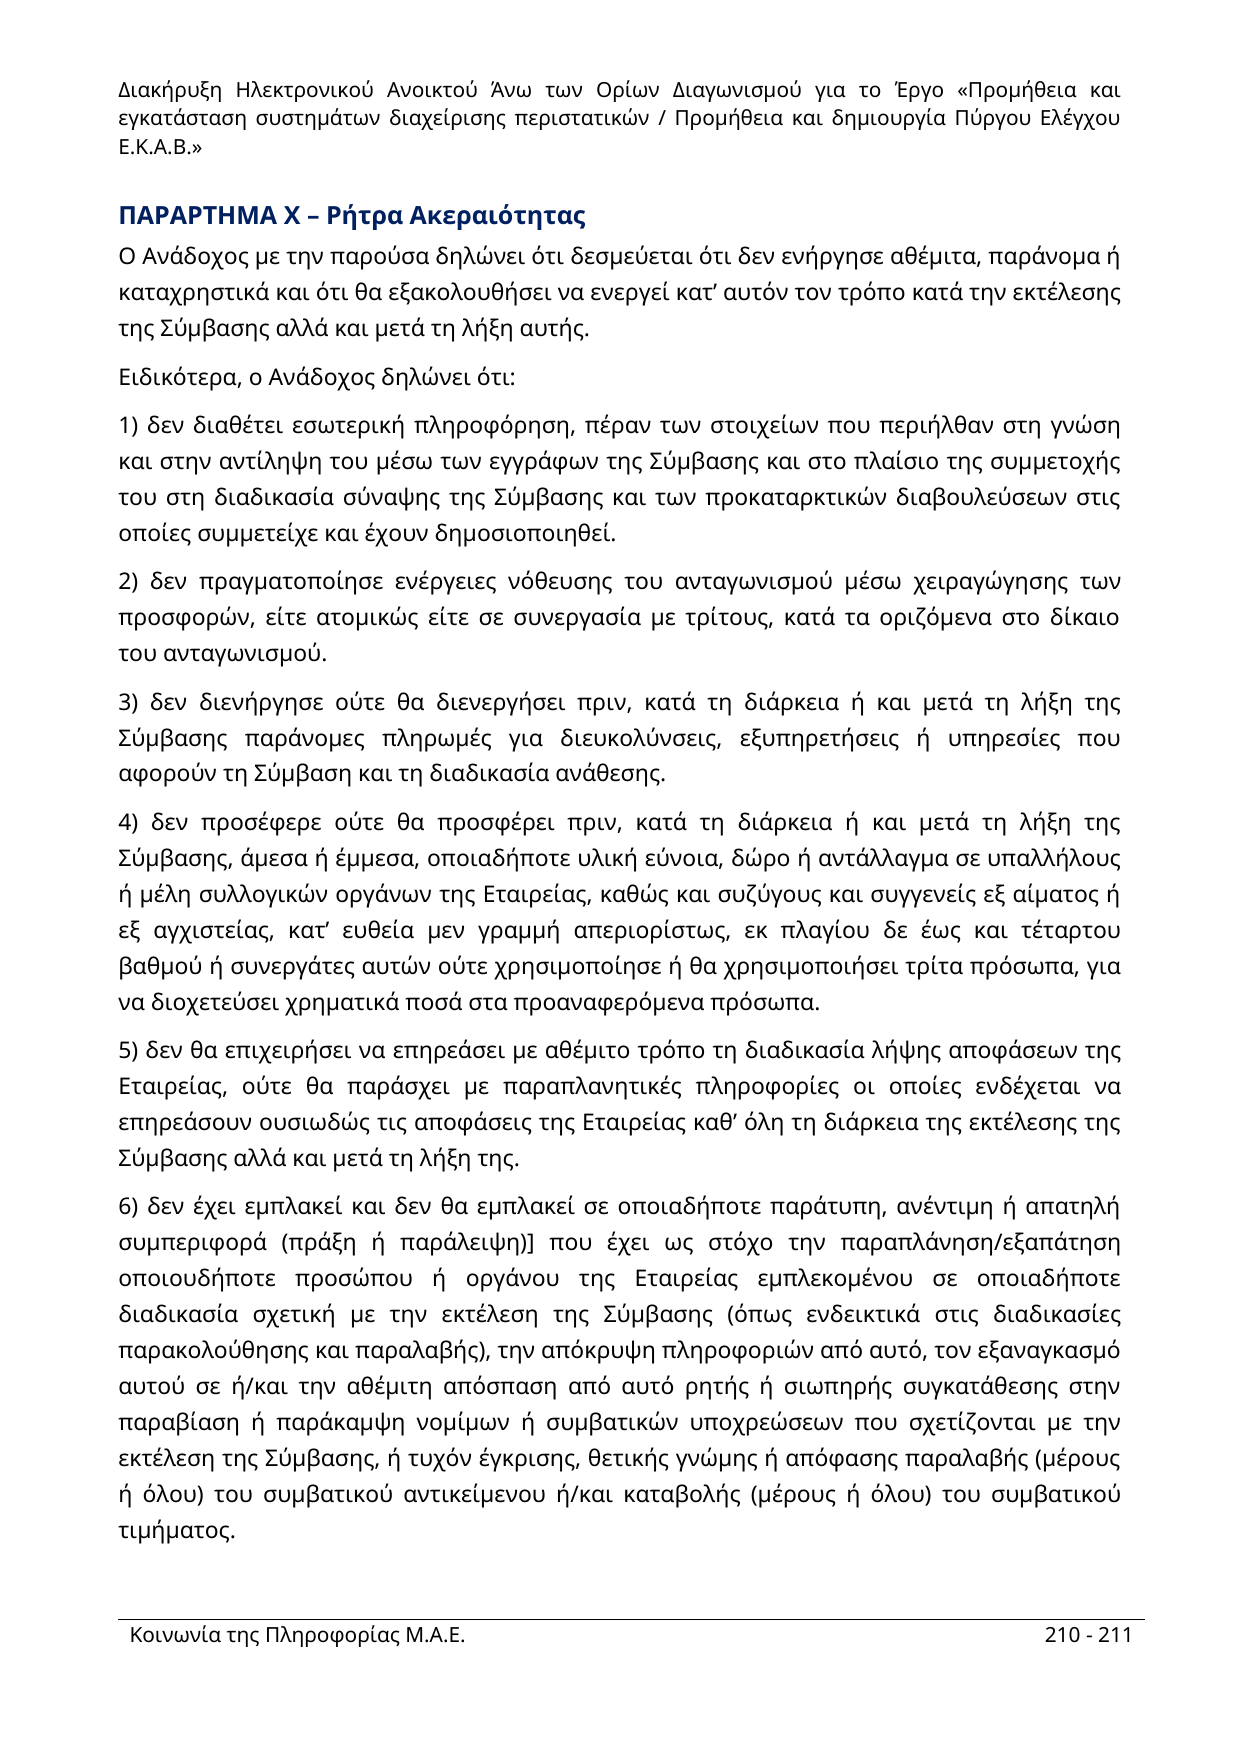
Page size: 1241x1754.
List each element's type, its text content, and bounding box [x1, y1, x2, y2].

text 5) δεν θα επιχειρήσει να επηρεάσει με αθέμιτο τρόπο τη διαδικασία λήψης αποφάσεων της Εταιρείας, ούτε θα παράσχει με παραπλανητικές πληροφορίες οι οποίες ενδέχεται να επηρεάσουν ουσιωδώς τις αποφάσεις της Εταιρείας καθ’ όλη τη διάρκεια της εκτέλεσης της Σύμβασης αλλά και μετά τη λήξη της. [118, 1034, 1122, 1173]
text 4) δεν προσέφερε ούτε θα προσφέρει πριν, κατά τη διάρκεια ή και μετά τη λήξη της Σύμβασης, άμεσα ή έμμεσα, οποιαδήποτε υλική εύνοια, δώρο ή αντάλλαγμα σε υπαλλήλους ή μέλη συλλογικών οργάνων της Εταιρείας, καθώς και συζύγους και συγγενείς εξ αίματος ή εξ αγχιστείας, κατ’ ευθεία μεν γραμμή απεριορίστως, εκ πλαγίου δε έως και τέταρτου βαθμού ή συνεργάτες αυτών ούτε χρησιμοποίησε ή θα χρησιμοποιήσει τρίτα πρόσωπα, για να διοχετεύσει χρηματικά ποσά στα προαναφερόμενα πρόσωπα. [118, 806, 1122, 1017]
text 2) δεν πραγματοποίησε ενέργειες νόθευσης του ανταγωνισμού μέσω χειραγώγησης των προσφορών, είτε ατομικώς είτε σε συνεργασία με τρίτους, κατά τα οριζόμενα στο δίκαιο του ανταγωνισμού. [118, 565, 1122, 668]
text 6) δεν έχει εμπλακεί και δεν θα εμπλακεί σε οποιαδήποτε παράτυπη, ανέντιμη ή απατηλή συμπεριφορά (πράξη ή παράλειψη)] που έχει ως στόχο την παραπλάνηση/εξαπάτηση οποιουδήποτε προσώπου ή οργάνου της Εταιρείας εμπλεκομένου σε οποιαδήποτε διαδικασία σχετική με την εκτέλεση της Σύμβασης (όπως ενδεικτικά στις διαδικασίες παρακολούθησης και παραλαβής), την απόκρυψη πληροφοριών από αυτό, τον εξαναγκασμό αυτού σε ή/και την αθέμιτη απόσπαση από αυτό ρητής ή σιωπηρής συγκατάθεσης στην παραβίαση ή παράκαμψη νομίμων ή συμβατικών υποχρεώσεων που σχετίζονται με την εκτέλεση της Σύμβασης, ή τυχόν έγκρισης, θετικής γνώμης ή απόφασης παραλαβής (μέρους ή όλου) του συμβατικού αντικείμενου ή/και καταβολής (μέρους ή όλου) του συμβατικού τιμήματος. [118, 1190, 1122, 1545]
text 3) δεν διενήργησε ούτε θα διενεργήσει πριν, κατά τη διάρκεια ή και μετά τη λήξη της Σύμβασης παράνομες πληρωμές για διευκολύνσεις, εξυπηρετήσεις ή υπηρεσίες που αφορούν τη Σύμβαση και τη διαδικασία ανάθεσης. [118, 686, 1122, 789]
subtitle ΠΑΡΑΡΤΗΜΑ X – Ρήτρα Ακεραιότητας [118, 198, 1122, 232]
text Ειδικότερα, ο Ανάδοχος δηλώνει ότι: [118, 361, 1122, 392]
text Ο Ανάδοχος με την παρούσα δηλώνει ότι δεσμεύεται ότι δεν ενήργησε αθέμιτα, παράνομα ή καταχρηστικά και ότι θα εξακολουθήσει να ενεργεί κατ’ αυτόν τον τρόπο κατά την εκτέλεσης της Σύμβασης αλλά και μετά τη λήξη αυτής. [118, 240, 1122, 343]
text 1) δεν διαθέτει εσωτερική πληροφόρηση, πέραν των στοιχείων που περιήλθαν στη γνώση και στην αντίληψη του μέσω των εγγράφων της Σύμβασης και στο πλαίσιο της συμμετοχής του στη διαδικασία σύναψης της Σύμβασης και των προκαταρκτικών διαβουλεύσεων στις οποίες συμμετείχε και έχουν δημοσιοποιηθεί. [118, 409, 1122, 548]
